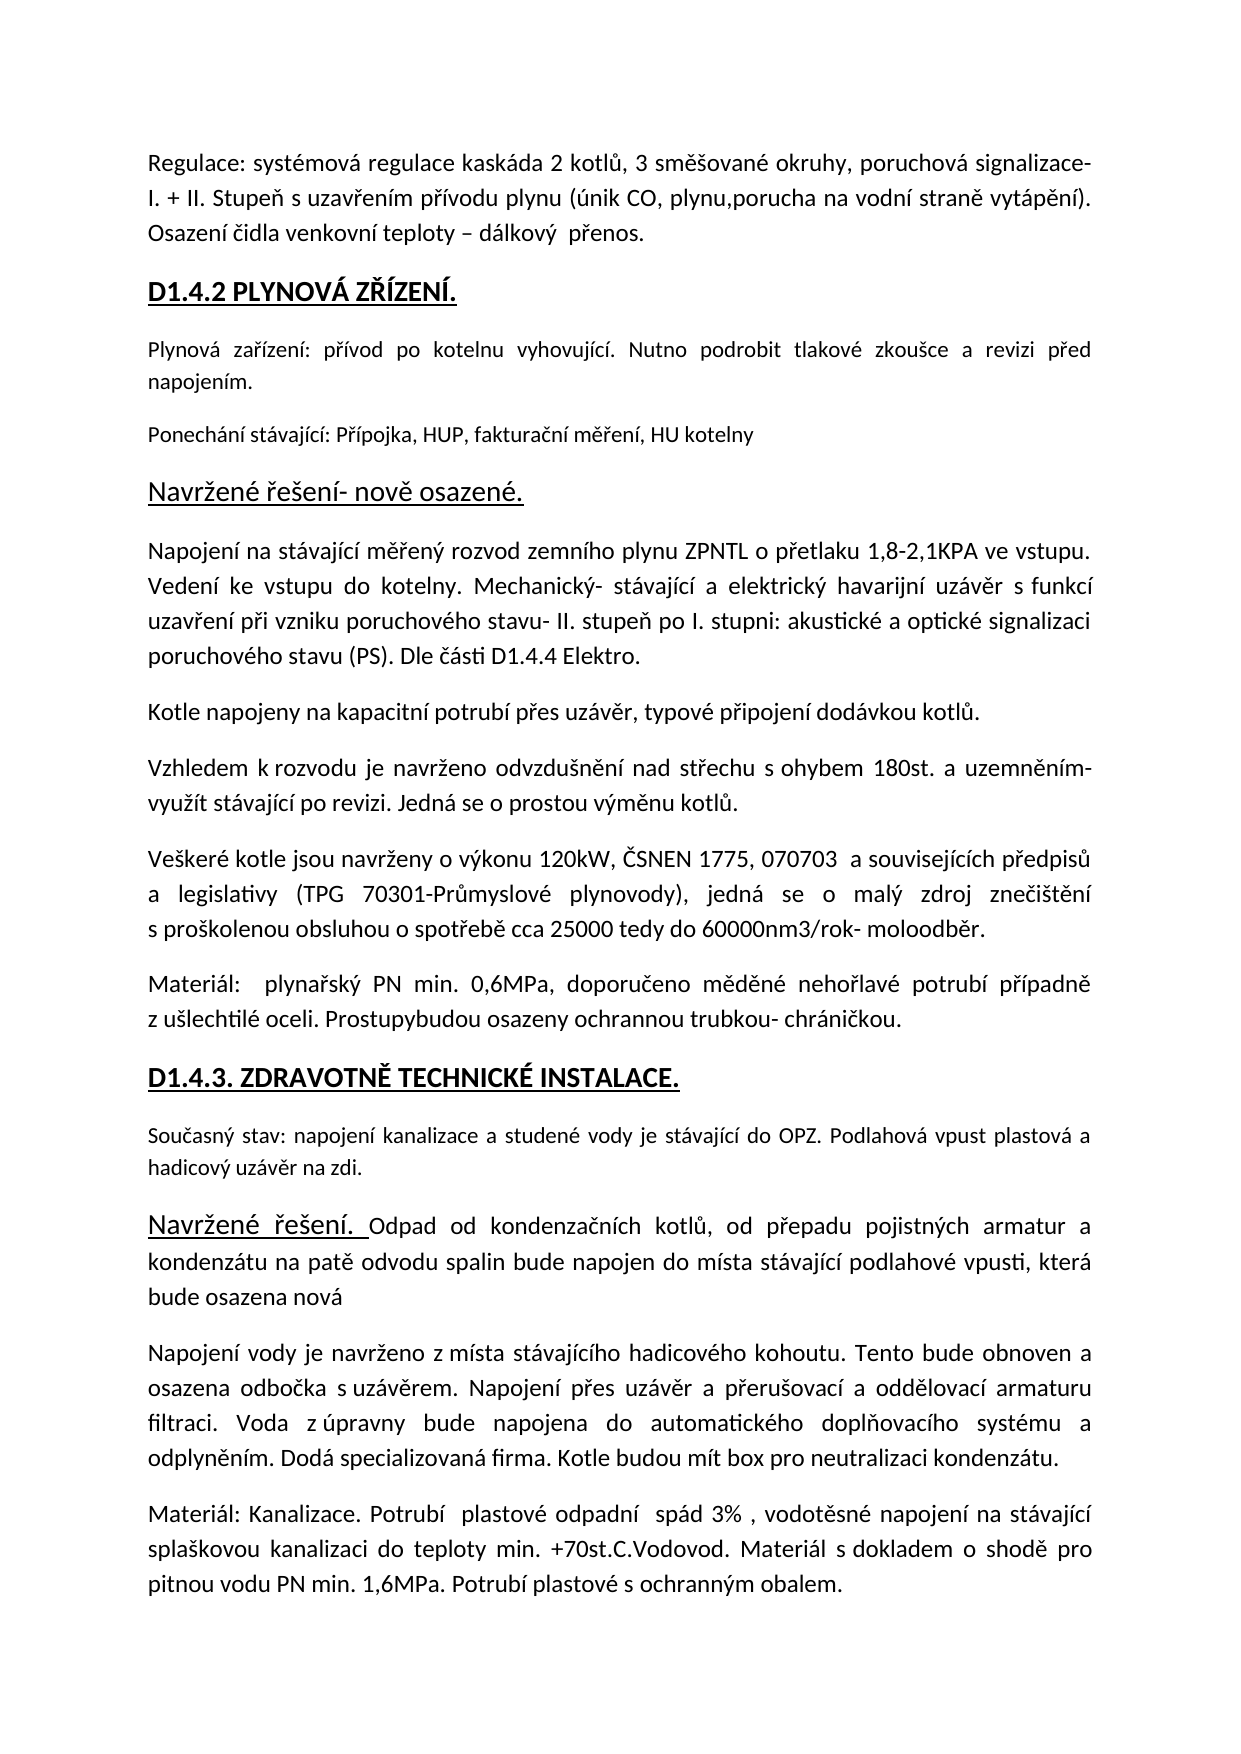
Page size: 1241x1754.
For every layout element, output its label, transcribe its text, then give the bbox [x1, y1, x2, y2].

text Regulace: systémová regulace kaskáda 2 kotlů, 3 směšované okruhy, poruchová signalizace- I. + II. Stupeň s uzavřením přívodu plynu (únik CO, plynu,porucha na vodní straně vytápění). Osazení čidla venkovní teploty – dálkový přenos. [148, 148, 1093, 248]
text D1.4.2 PLYNOVÁ ZŘÍZENÍ. [148, 273, 1093, 309]
text Plynová zařízení: přívod po kotelnu vyhovující. Nutno podrobit tlakové zkoušce a revizi před napojením. [148, 335, 1093, 395]
text Materiál: plynařský PN min. 0,6MPa, doporučeno měděné nehořlavé potrubí případně z ušlechtilé oceli. Prostupybudou osazeny ochrannou trubkou- chráničkou. [148, 968, 1093, 1034]
text Napojení vody je navrženo z místa stávajícího hadicového kohoutu. Tento bude obnoven a osazena odbočka s uzávěrem. Napojení přes uzávěr a přerušovací a oddělovací armaturu filtraci. Voda z úpravny bude napojena do automatického doplňovacího systému a odplyněním. Dodá specializovaná firma. Kotle budou mít box pro neutralizaci kondenzátu. [148, 1337, 1093, 1473]
text Současný stav: napojení kanalizace a studené vody je stávající do OPZ. Podlahová vpust plastová a hadicový uzávěr na zdi. [148, 1121, 1093, 1181]
text Veškeré kotle jsou navrženy o výkonu 120kW, ČSNEN 1775, 070703 a souvisejících předpisů a legislativy (TPG 70301-Průmyslové plynovody), jedná se o malý zdroj znečištění s proškolenou obsluhou o spotřebě cca 25000 tedy do 60000nm3/rok- moloodběr. [148, 843, 1093, 943]
text Navržené řešení. Odpad od kondenzačních kotlů, od přepadu pojistných armatur a kondenzátu na patě odvodu spalin bude napojen do místa stávající podlahové vpusti, která bude osazena nová [148, 1206, 1093, 1312]
text Materiál: Kanalizace. Potrubí plastové odpadní spád 3% , vodotěsné napojení na stávající splaškovou kanalizaci do teploty min. +70st.C.Vodovod. Materiál s dokladem o shodě pro pitnou vodu PN min. 1,6MPa. Potrubí plastové s ochranným obalem. [148, 1498, 1093, 1599]
text Vzhledem k rozvodu je navrženo odvzdušnění nad střechu s ohybem 180st. a uzemněním- využít stávající po revizi. Jedná se o prostou výměnu kotlů. [148, 752, 1093, 817]
text D1.4.3. ZDRAVOTNĚ TECHNICKÉ INSTALACE. [148, 1059, 1093, 1095]
text Navržené řešení- nově osazené. [148, 473, 1093, 509]
text Napojení na stávající měřený rozvod zemního plynu ZPNTL o přetlaku 1,8-2,1KPA ve vstupu. Vedení ke vstupu do kotelny. Mechanický- stávající a elektrický havarijní uzávěr s funkcí uzavření při vzniku poruchového stavu- II. stupeň po I. stupni: akustické a optické signalizaci poruchového stavu (PS). Dle části D1.4.4 Elektro. [148, 535, 1093, 671]
text Kotle napojeny na kapacitní potrubí přes uzávěr, typové připojení dodávkou kotlů. [148, 696, 1093, 727]
text Ponechání stávající: Přípojka, HUP, fakturační měření, HU kotelny [148, 420, 1093, 448]
